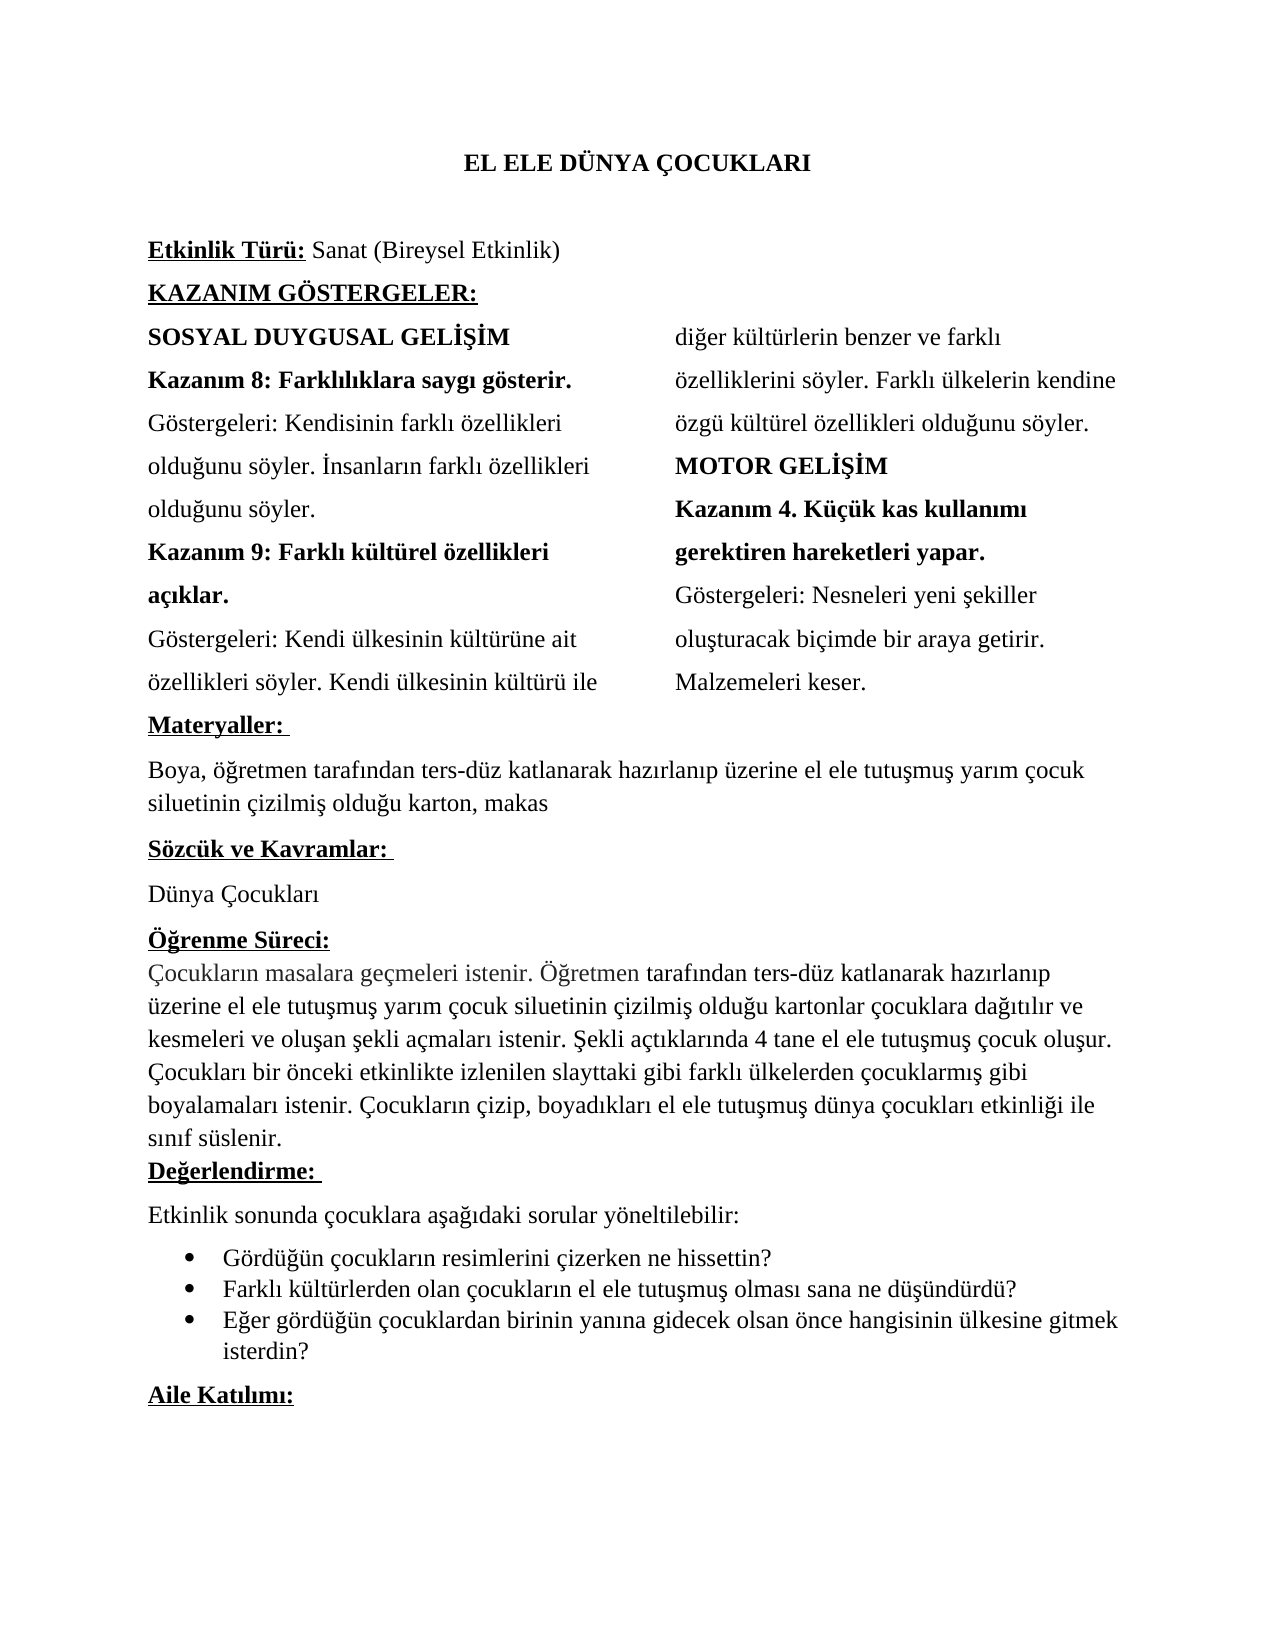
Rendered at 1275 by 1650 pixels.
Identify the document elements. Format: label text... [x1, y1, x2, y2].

text Dünya Çocukları [148, 879, 1127, 908]
text Kazanım 4. Küçük kas kullanımı gerektiren hareketleri yapar. [675, 494, 1127, 566]
text Çocukların masalara geçmeleri istenir. Öğretmen tarafından ters-düz katlanarak hazırlanıp üzerine el ele tutuşmuş yarım çocuk siluetinin çizilmiş olduğu kartonlar çocuklara dağıtılır ve kesmeleri ve oluşan şekli açmaları istenir. Şekli açtıklarında 4 tane el ele tutuşmuş çocuk oluşur. Çocukları bir önceki etkinlikte izlenilen slayttaki gibi farklı ülkelerden çocuklarmış gibi boyalamaları istenir. Çocukların çizip, boyadıkları el ele tutuşmuş dünya çocukları etkinliği ile sınıf süslenir. [148, 958, 1127, 1152]
text Göstergeleri: Kendi ülkesinin kültürüne ait özellikleri söyler. Kendi ülkesinin kültürü ile diğer kültürlerin benzer ve farklı özelliklerini söyler. Farklı ülkelerin kendine özgü kültürel özellikleri olduğunu söyler. [148, 624, 600, 696]
text Sözcük ve Kavramlar: [148, 834, 1127, 863]
list Gördüğün çocukların resimlerini çizerken ne hissettin? [185, 1243, 1127, 1272]
text Göstergeleri: Kendisinin farklı özellikleri olduğunu söyler. İnsanların farklı özellikleri olduğunu söyler. [148, 408, 600, 523]
text Kazanım 8: Farklılıklara saygı gösterir. [148, 365, 600, 394]
text Etkinlik Türü: Sanat (Bireysel Etkinlik) [148, 235, 1127, 263]
text Materyaller: [148, 710, 1127, 739]
text EL ELE DÜNYA ÇOCUKLARI [148, 148, 1127, 176]
text Göstergeleri: Nesneleri yeni şekiller oluşturacak biçimde bir araya getirir. Malzemeleri keser. [675, 581, 1127, 696]
text MOTOR GELİŞİM [675, 451, 1127, 480]
text KAZANIM GÖSTERGELER: [148, 278, 1127, 307]
list Eğer gördüğün çocuklardan birinin yanına gidecek olsan önce hangisinin ülkesine gitmek isterdin? [185, 1305, 1127, 1365]
text Aile Katılımı: [148, 1380, 1127, 1409]
text Değerlendirme: [148, 1156, 1127, 1185]
text Boya, öğretmen tarafından ters-düz katlanarak hazırlanıp üzerine el ele tutuşmuş yarım çocuk siluetinin çizilmiş olduğu karton, makas [148, 755, 1127, 817]
text SOSYAL DUYGUSAL GELİŞİM [148, 322, 600, 351]
text Etkinlik sonunda çocuklara aşağıdaki sorular yöneltilebilir: [148, 1200, 1127, 1228]
text Kazanım 9: Farklı kültürel özellikleri açıklar. [148, 537, 600, 609]
text Öğrenme Süreci: [148, 925, 1127, 954]
list Farklı kültürlerden olan çocukların el ele tutuşmuş olması sana ne düşündürdü? [185, 1274, 1127, 1303]
text Göstergeleri: Kendi ülkesinin kültürüne ait özellikleri söyler. Kendi ülkesinin kültürü ile diğer kültürlerin benzer ve farklı özelliklerini söyler. Farklı ülkelerin kendine özgü kültürel özellikleri olduğunu söyler. [675, 322, 1127, 437]
